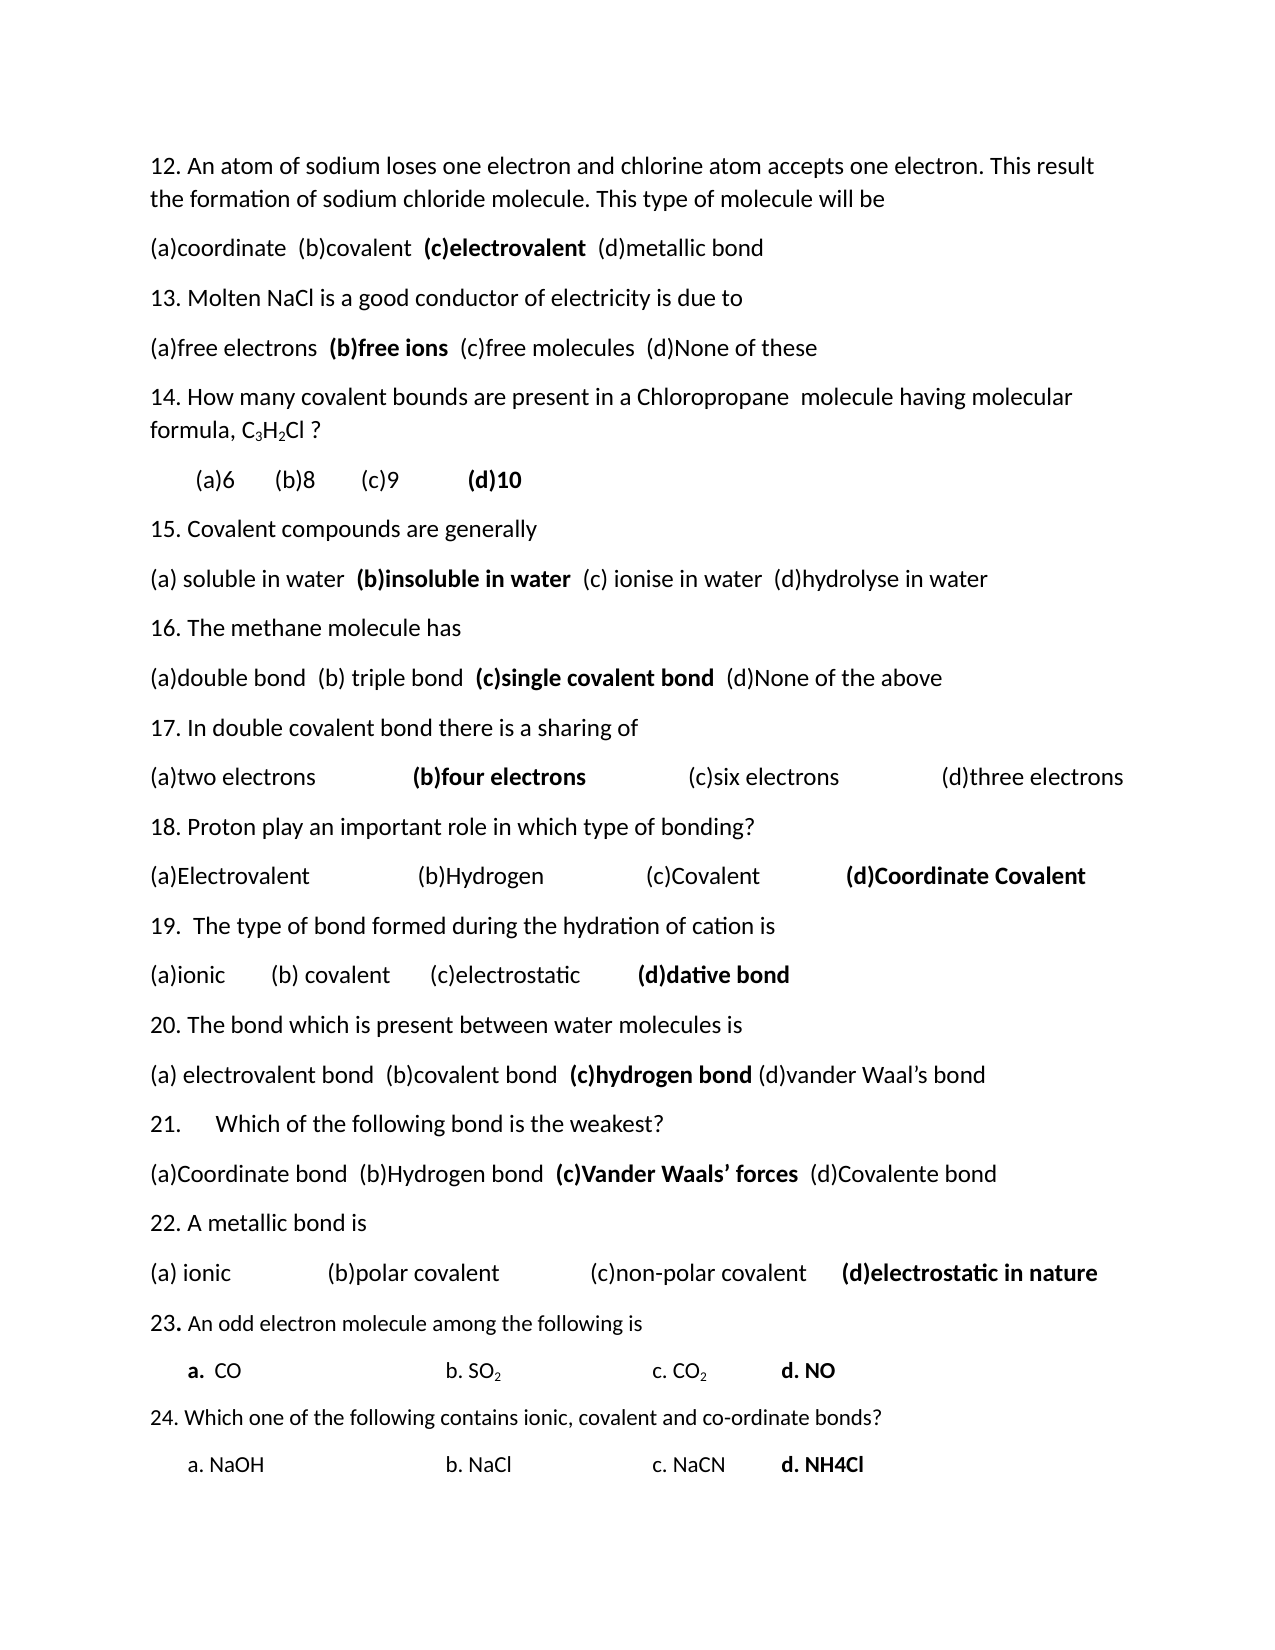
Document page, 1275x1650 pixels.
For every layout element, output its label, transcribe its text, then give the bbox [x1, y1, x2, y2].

text 19. The type of bond formed during the hydration of cation is [150, 910, 1125, 941]
text (a) ionic (b)polar covalent (c)non-polar covalent (d)electrostatic in nature [150, 1257, 1125, 1288]
text 23. An odd electron molecule among the following is [150, 1307, 1125, 1337]
text 12. An atom of sodium loses one electron and chlorine atom accepts one electron. This result the formation of sodium chloride molecule. This type of molecule will be [150, 150, 1125, 213]
text (a) electrovalent bond (b)covalent bond (c)hydrogen bond (d)vander Waal’s bond [150, 1059, 1125, 1089]
text (a)coordinate (b)covalent (c)electrovalent (d)metallic bond [150, 232, 1125, 263]
text 18. Proton play an important role in which type of bonding? [150, 811, 1125, 841]
text (a)free electrons (b)free ions (c)free molecules (d)None of these [150, 332, 1125, 362]
text 14. How many covalent bounds are present in a Chloropropane molecule having molecular formula, C3H2Cl ? [150, 381, 1125, 445]
text 21. Which of the following bond is the weakest? [150, 1108, 1125, 1139]
text (a)Coordinate bond (b)Hydrogen bond (c)Vander Waals’ forces (d)Covalente bond [150, 1158, 1125, 1188]
list CO b. SO2 c. CO2 d. NO [187, 1356, 1125, 1384]
text 13. Molten NaCl is a good conductor of electricity is due to [150, 282, 1125, 313]
text (a)6 (b)8 (c)9 (d)10 [150, 464, 1125, 494]
text (a)Electrovalent (b)Hydrogen (c)Covalent (d)Coordinate Covalent [150, 860, 1125, 891]
text 15. Covalent compounds are generally [150, 513, 1125, 544]
text (a)double bond (b) triple bond (c)single covalent bond (d)None of the above [150, 662, 1125, 693]
text 20. The bond which is present between water molecules is [150, 1009, 1125, 1040]
text (a)ionic (b) covalent (c)electrostatic (d)dative bond [150, 959, 1125, 990]
text 24. Which one of the following contains ionic, covalent and co-ordinate bonds? [150, 1403, 1125, 1431]
list NaOH b. NaCl c. NaCN d. NH4Cl [187, 1450, 1125, 1478]
text 22. A metallic bond is [150, 1207, 1125, 1238]
text (a) soluble in water (b)insoluble in water (c) ionise in water (d)hydrolyse in water [150, 563, 1125, 593]
text (a)two electrons (b)four electrons (c)six electrons (d)three electrons [150, 761, 1125, 792]
text 16. The methane molecule has [150, 612, 1125, 643]
text 17. In double covalent bond there is a sharing of [150, 712, 1125, 742]
